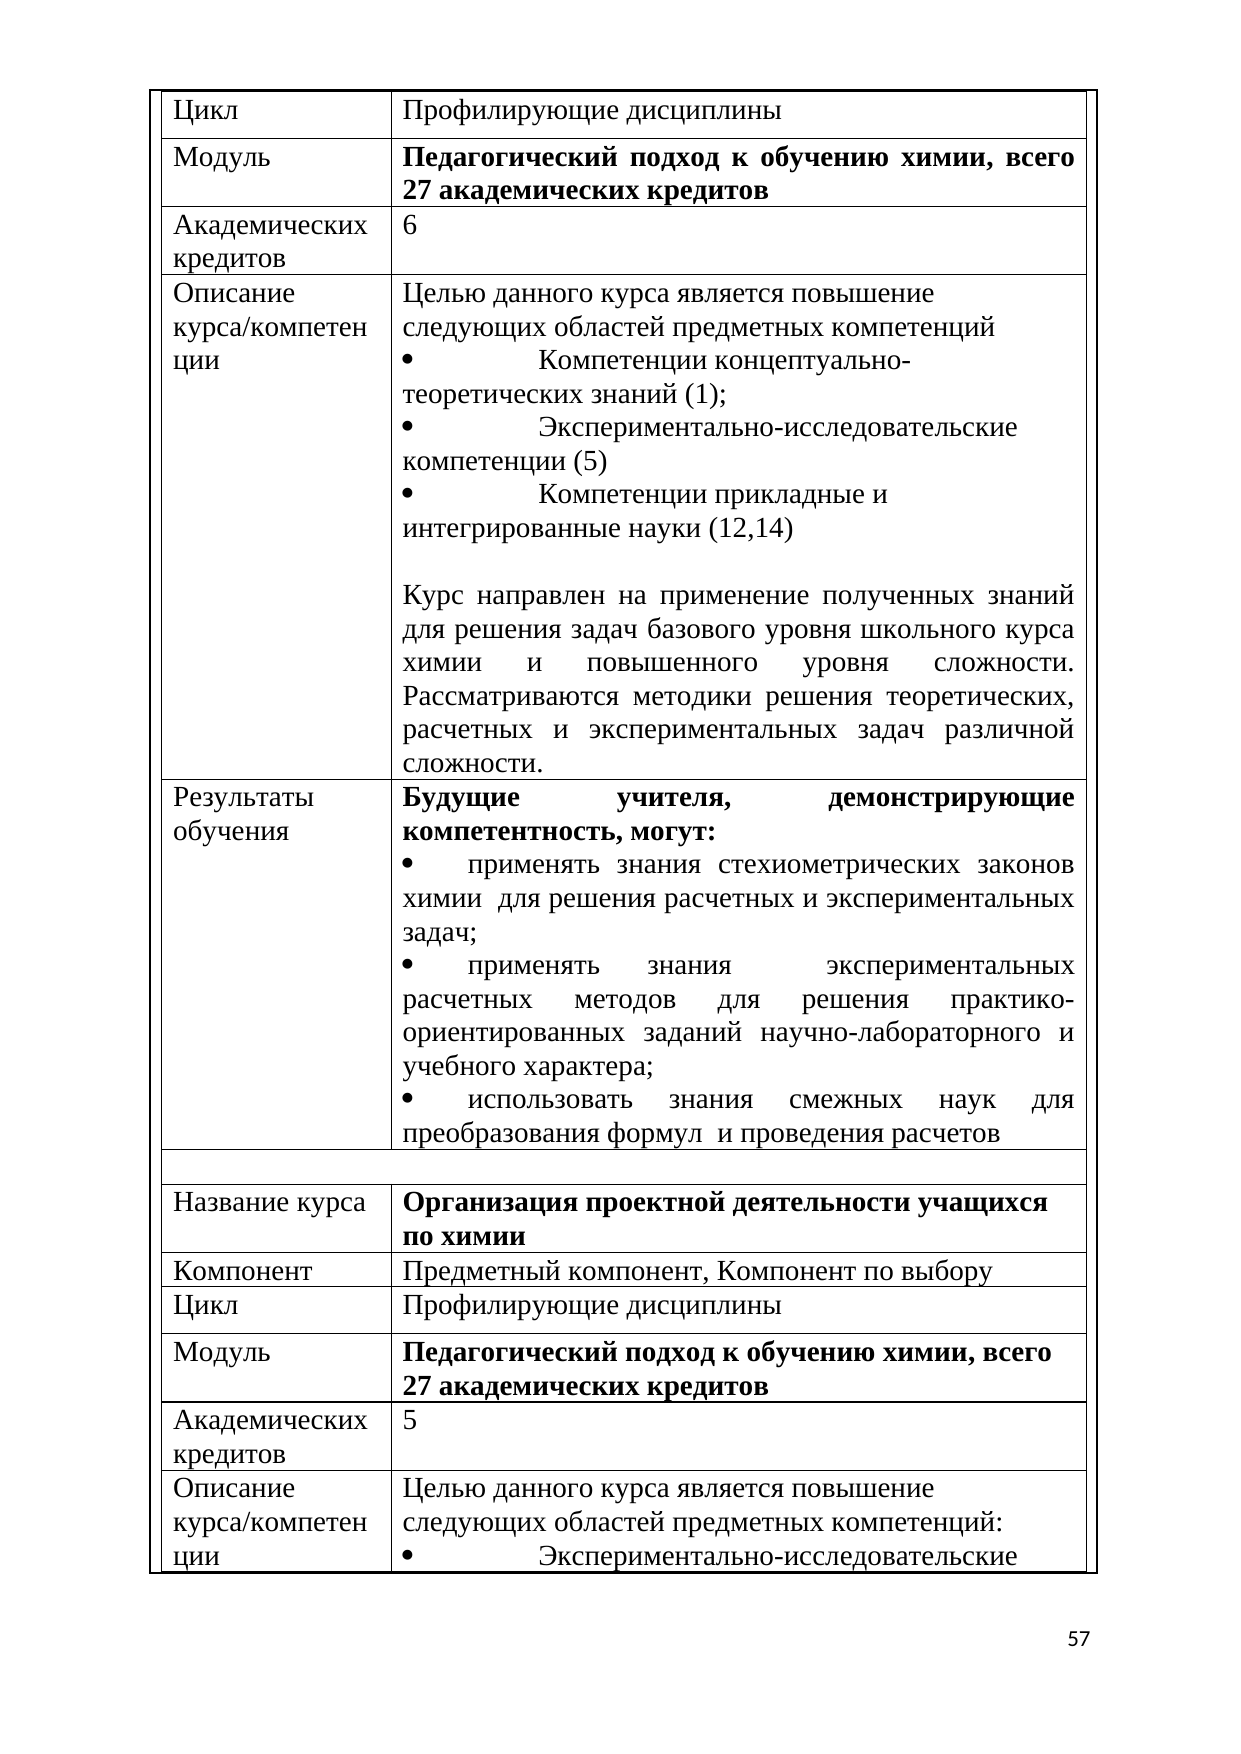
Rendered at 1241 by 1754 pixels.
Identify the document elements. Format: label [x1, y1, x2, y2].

table_cell [162, 1334, 391, 1401]
table_cell [162, 1471, 391, 1571]
table_cell [1087, 91, 1096, 1572]
table_cell [392, 1471, 1086, 1571]
table_cell [392, 1253, 1086, 1286]
table_cell [392, 1403, 1086, 1470]
table_cell [392, 207, 1086, 274]
table_cell [392, 1287, 1086, 1333]
table_cell [392, 92, 1086, 138]
table_cell [162, 92, 391, 138]
table_cell [162, 780, 391, 1149]
table_cell [392, 139, 1086, 206]
table_cell [162, 275, 391, 779]
table_cell [162, 1287, 391, 1333]
table_cell [392, 1334, 1086, 1401]
table_cell [162, 207, 391, 274]
table_cell [151, 91, 161, 1572]
table_cell [162, 139, 391, 206]
table_cell [392, 275, 1086, 779]
table_cell [162, 1403, 391, 1470]
table_cell [392, 1185, 1086, 1252]
table_cell [392, 780, 1086, 1149]
table_cell [162, 1253, 391, 1286]
table_cell [162, 1185, 391, 1252]
table_cell [162, 1150, 1086, 1184]
